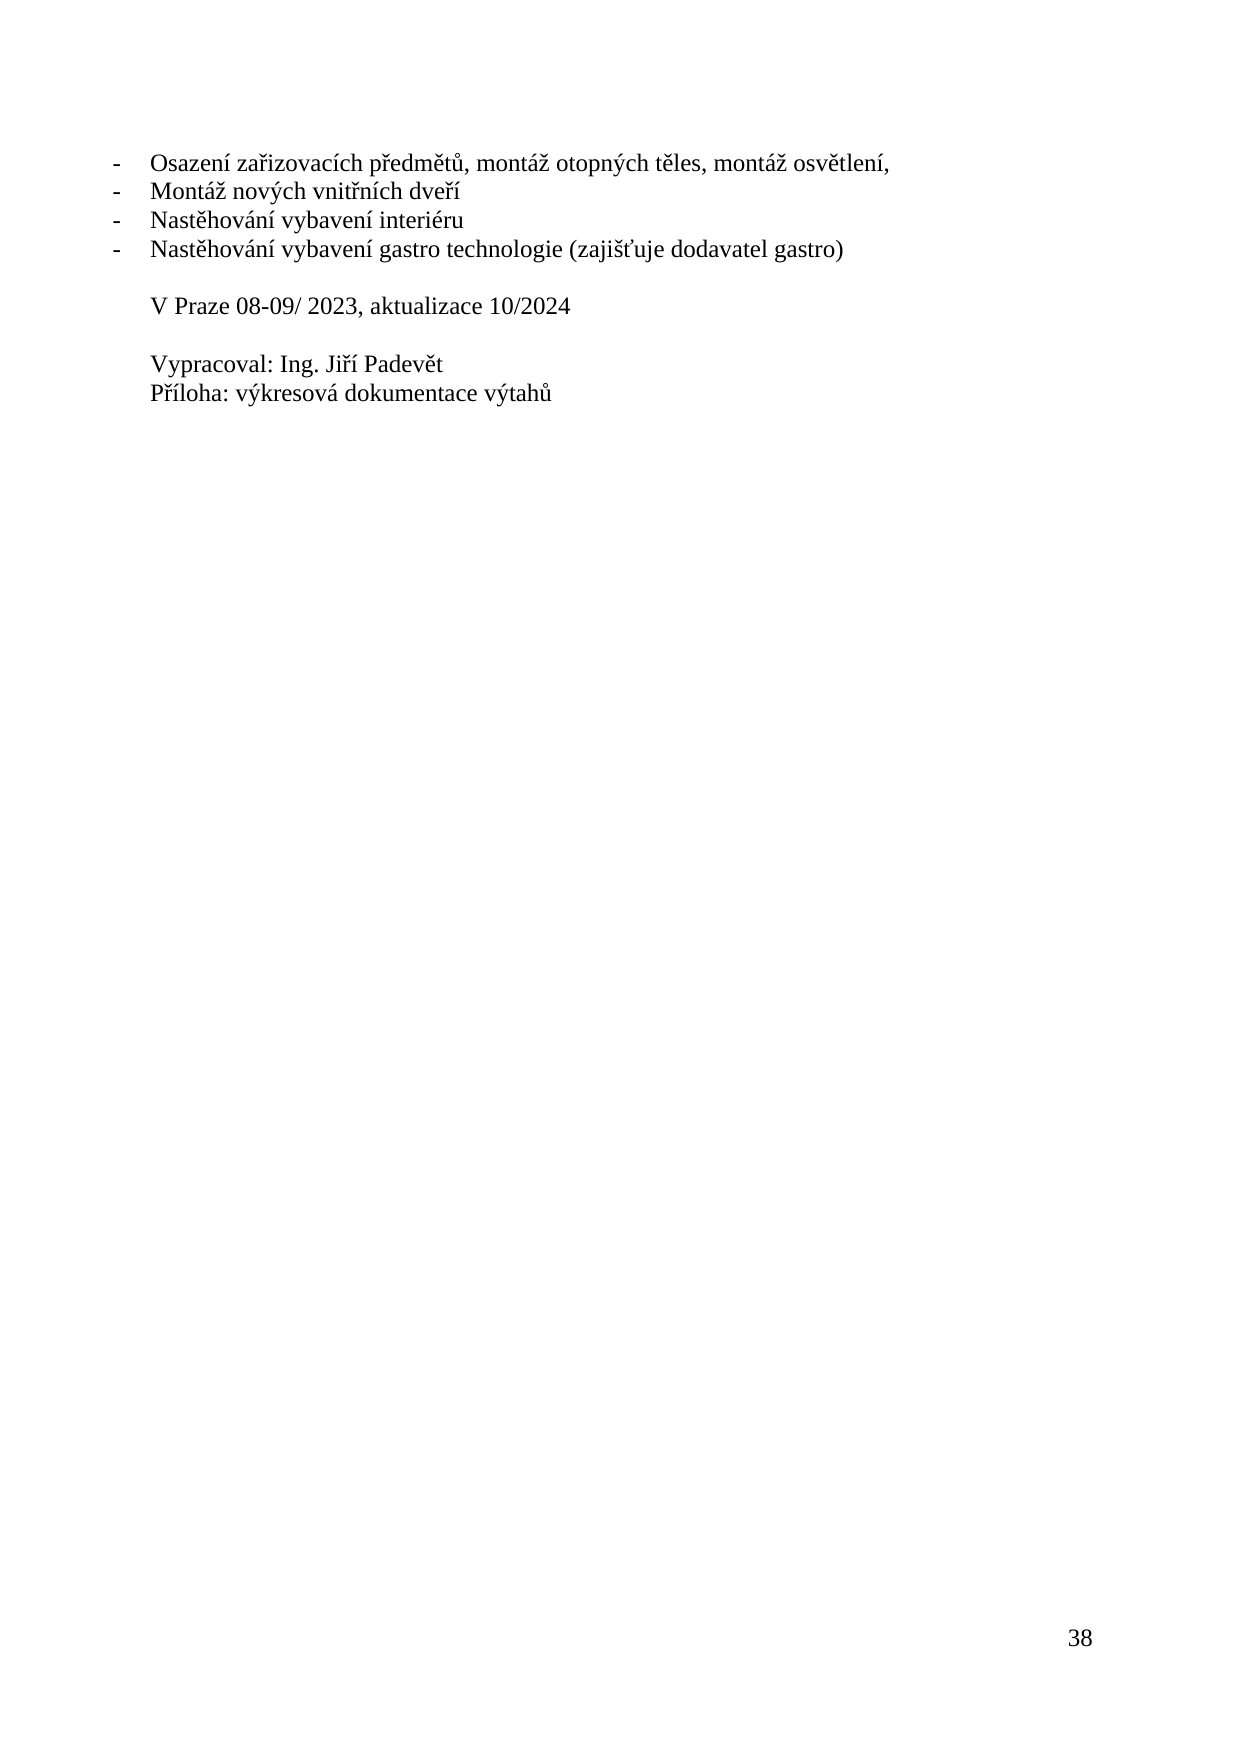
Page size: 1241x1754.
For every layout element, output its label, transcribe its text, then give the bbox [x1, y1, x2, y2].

text V Praze 08-09/ 2023, aktualizace 10/2024 [150, 291, 1093, 320]
list Montáž nových vnitřních dveří [112, 176, 1093, 205]
text Vypracoval: Ing. Jiří Padevět [150, 349, 1093, 378]
list Osazení zařizovacích předmětů, montáž otopných těles, montáž osvětlení, [112, 148, 1093, 176]
text Příloha: výkresová dokumentace výtahů [150, 378, 1093, 406]
list Nastěhování vybavení interiéru [112, 205, 1093, 234]
list Nastěhování vybavení gastro technologie (zajišťuje dodavatel gastro) [112, 234, 1093, 263]
